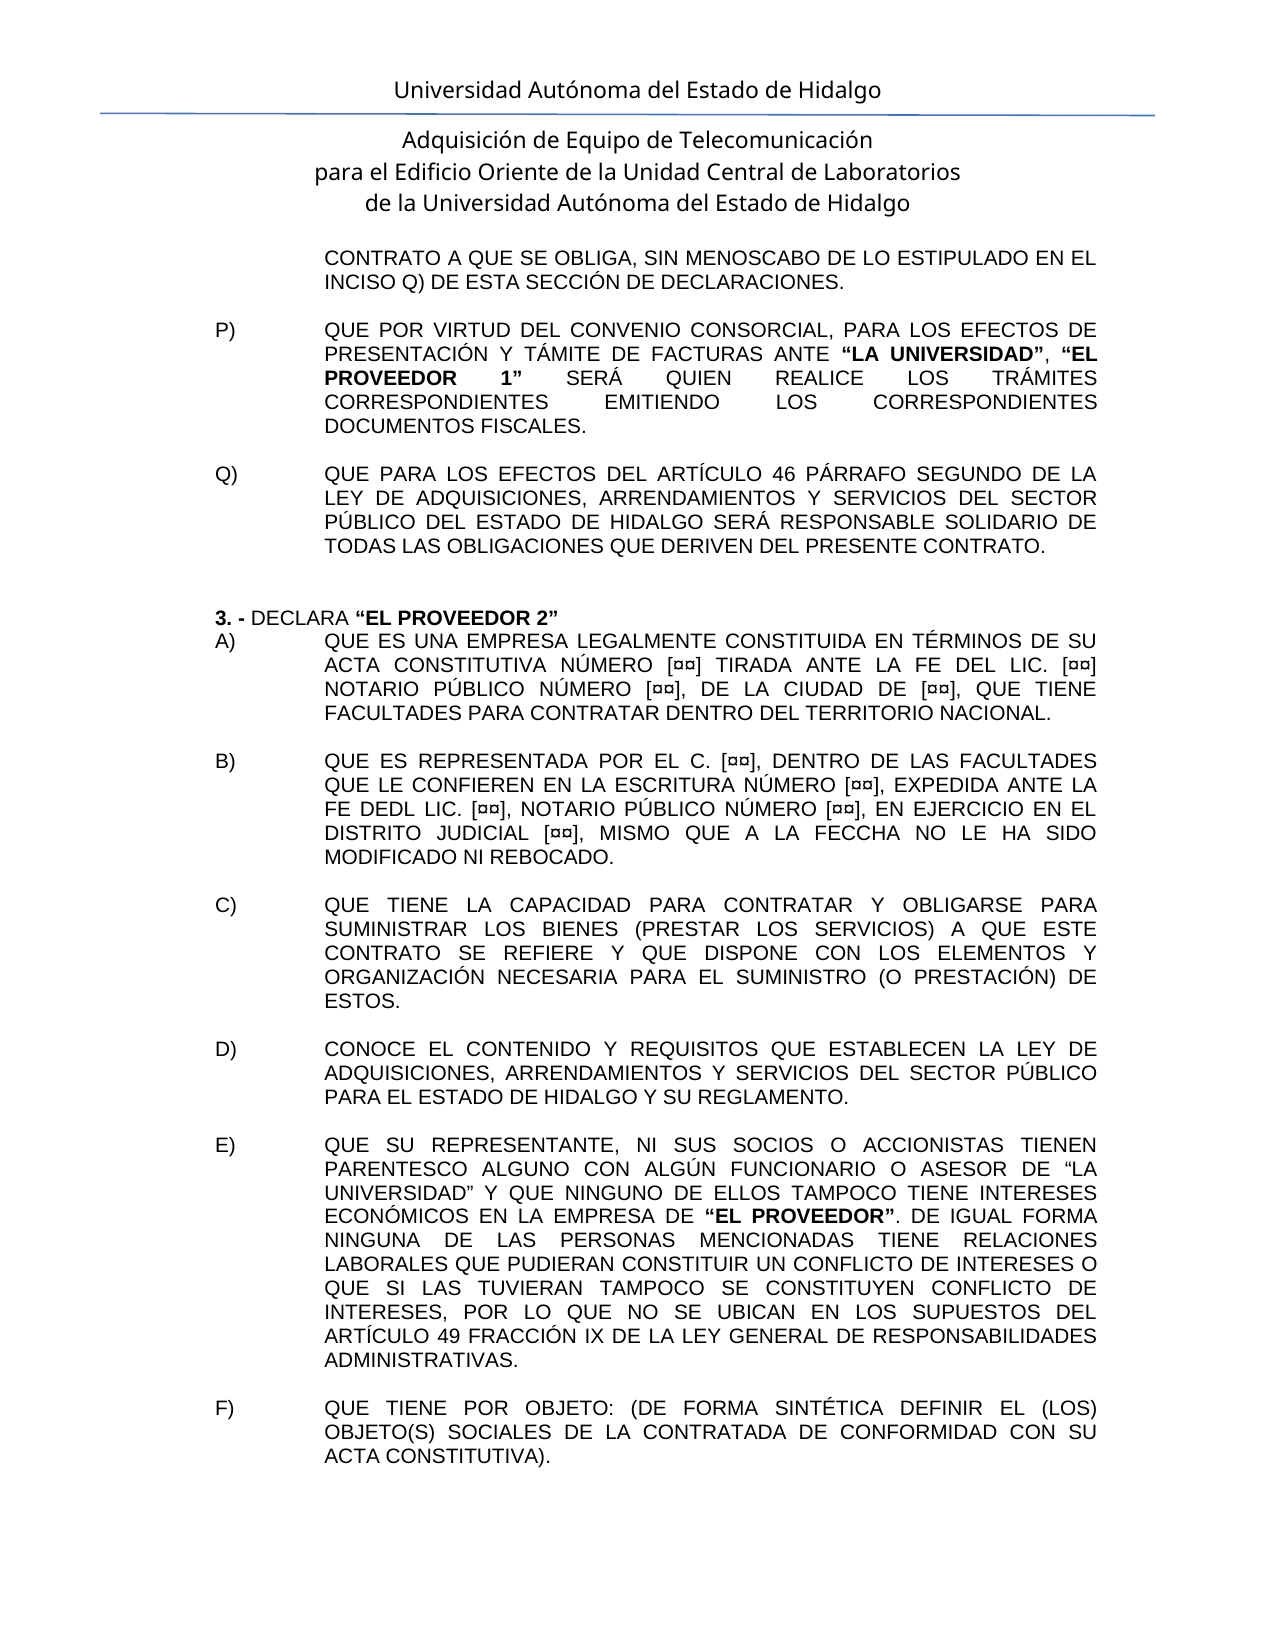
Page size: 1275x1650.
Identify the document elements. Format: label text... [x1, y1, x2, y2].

list QUE ES REPRESENTADA POR EL C. [¤¤], DENTRO DE LAS FACULTADES QUE LE CONFIEREN EN LA ESCRITURA NÚMERO [¤¤], EXPEDIDA ANTE LA FE DEDL LIC. [¤¤], NOTARIO PÚBLICO NÚMERO [¤¤], EN EJERCICIO EN EL DISTRITO JUDICIAL [¤¤], MISMO QUE A LA FECCHA NO LE HA SIDO MODIFICADO NI REBOCADO. [215, 749, 1098, 869]
list CONOCE EL CONTENIDO Y REQUISITOS QUE ESTABLECEN LA LEY DE ADQUISICIONES, ARRENDAMIENTOS Y SERVICIOS DEL SECTOR PÚBLICO PARA EL ESTADO DE HIDALGO Y SU REGLAMENTO. [215, 1037, 1098, 1108]
list QUE POR VIRTUD DEL CONVENIO CONSORCIAL, PARA LOS EFECTOS DE PRESENTACIÓN Y TÁMITE DE FACTURAS ANTE “LA UNIVERSIDAD”, “EL PROVEEDOR 1” SERÁ QUIEN REALICE LOS TRÁMITES CORRESPONDIENTES EMITIENDO LOS CORRESPONDIENTES DOCUMENTOS FISCALES. [215, 318, 1098, 438]
list QUE ES UNA EMPRESA LEGALMENTE CONSTITUIDA EN TÉRMINOS DE SU ACTA CONSTITUTIVA NÚMERO [¤¤] TIRADA ANTE LA FE DEL LIC. [¤¤] NOTARIO PÚBLICO NÚMERO [¤¤], DE LA CIUDAD DE [¤¤], QUE TIENE FACULTADES PARA CONTRATAR DENTRO DEL TERRITORIO NACIONAL. [215, 629, 1098, 725]
list QUE PARA LOS EFECTOS DEL ARTÍCULO 46 PÁRRAFO SEGUNDO DE LA LEY DE ADQUISICIONES, ARRENDAMIENTOS Y SERVICIOS DEL SECTOR PÚBLICO DEL ESTADO DE HIDALGO SERÁ RESPONSABLE SOLIDARIO DE TODAS LAS OBLIGACIONES QUE DERIVEN DEL PRESENTE CONTRATO. [215, 462, 1098, 557]
list QUE TIENE LA CAPACIDAD PARA CONTRATAR Y OBLIGARSE PARA SUMINISTRAR LOS BIENES (PRESTAR LOS SERVICIOS) A QUE ESTE CONTRATO SE REFIERE Y QUE DISPONE CON LOS ELEMENTOS Y ORGANIZACIÓN NECESARIA PARA EL SUMINISTRO (O PRESTACIÓN) DE ESTOS. [215, 893, 1098, 1013]
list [215, 246, 1098, 294]
list QUE SU REPRESENTANTE, NI SUS SOCIOS O ACCIONISTAS TIENEN PARENTESCO ALGUNO CON ALGÚN FUNCIONARIO O ASESOR DE “LA UNIVERSIDAD” Y QUE NINGUNO DE ELLOS TAMPOCO TIENE INTERESES ECONÓMICOS EN LA EMPRESA DE “EL PROVEEDOR”. DE IGUAL FORMA NINGUNA DE LAS PERSONAS MENCIONADAS TIENE RELACIONES LABORALES QUE PUDIERAN CONSTITUIR UN CONFLICTO DE INTERESES O QUE SI LAS TUVIERAN TAMPOCO SE CONSTITUYEN CONFLICTO DE INTERESES, POR LO QUE NO SE UBICAN EN LOS SUPUESTOS DEL ARTÍCULO 49 FRACCIÓN IX DE LA LEY GENERAL DE RESPONSABILIDADES ADMINISTRATIVAS. [215, 1132, 1098, 1372]
list QUE TIENE POR OBJETO: (DE FORMA SINTÉTICA DEFINIR EL (LOS) OBJETO(S) SOCIALES DE LA CONTRATADA DE CONFORMIDAD CON SU ACTA CONSTITUTIVA). [215, 1396, 1098, 1468]
text 3. - DECLARA “EL PROVEEDOR 2” [215, 605, 1098, 629]
